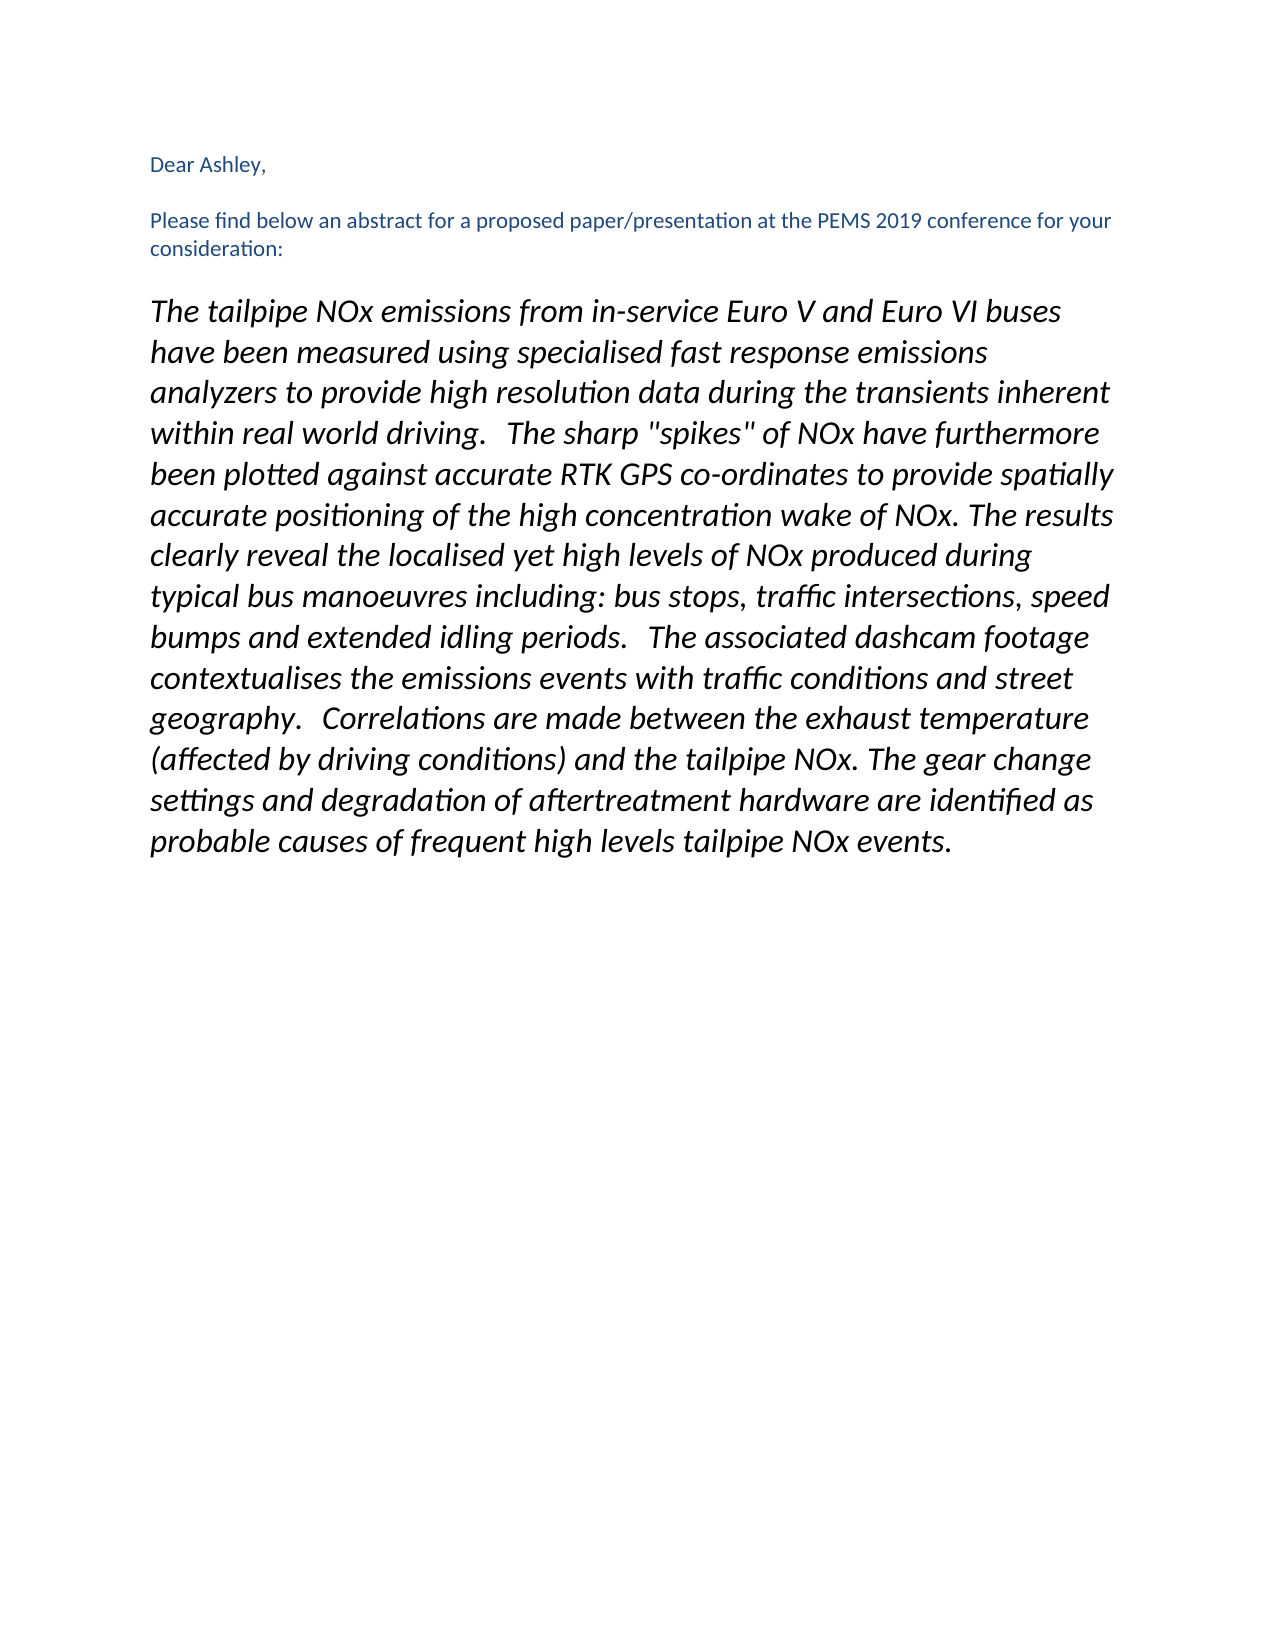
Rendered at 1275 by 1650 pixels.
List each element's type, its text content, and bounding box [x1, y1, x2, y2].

text Dear Ashley, [150, 150, 1125, 178]
text Please find below an abstract for a proposed paper/presentation at the PEMS 2019 conference for your consideration: [150, 206, 1125, 262]
text The tailpipe NOx emissions from in-service Euro V and Euro VI buses have been measured using specialised fast response emissions analyzers to provide high resolution data during the transients inherent within real world driving. The sharp "spikes" of NOx have furthermore been plotted against accurate RTK GPS co-ordinates to provide spatially accurate positioning of the high concentration wake of NOx. The results clearly reveal the localised yet high levels of NOx produced during typical bus manoeuvres including: bus stops, traffic intersections, speed bumps and extended idling periods. The associated dashcam footage contextualises the emissions events with traffic conditions and street geography. Correlations are made between the exhaust temperature (affected by driving conditions) and the tailpipe NOx. The gear change settings and degradation of aftertreatment hardware are identified as probable causes of frequent high levels tailpipe NOx events. [150, 290, 1125, 860]
